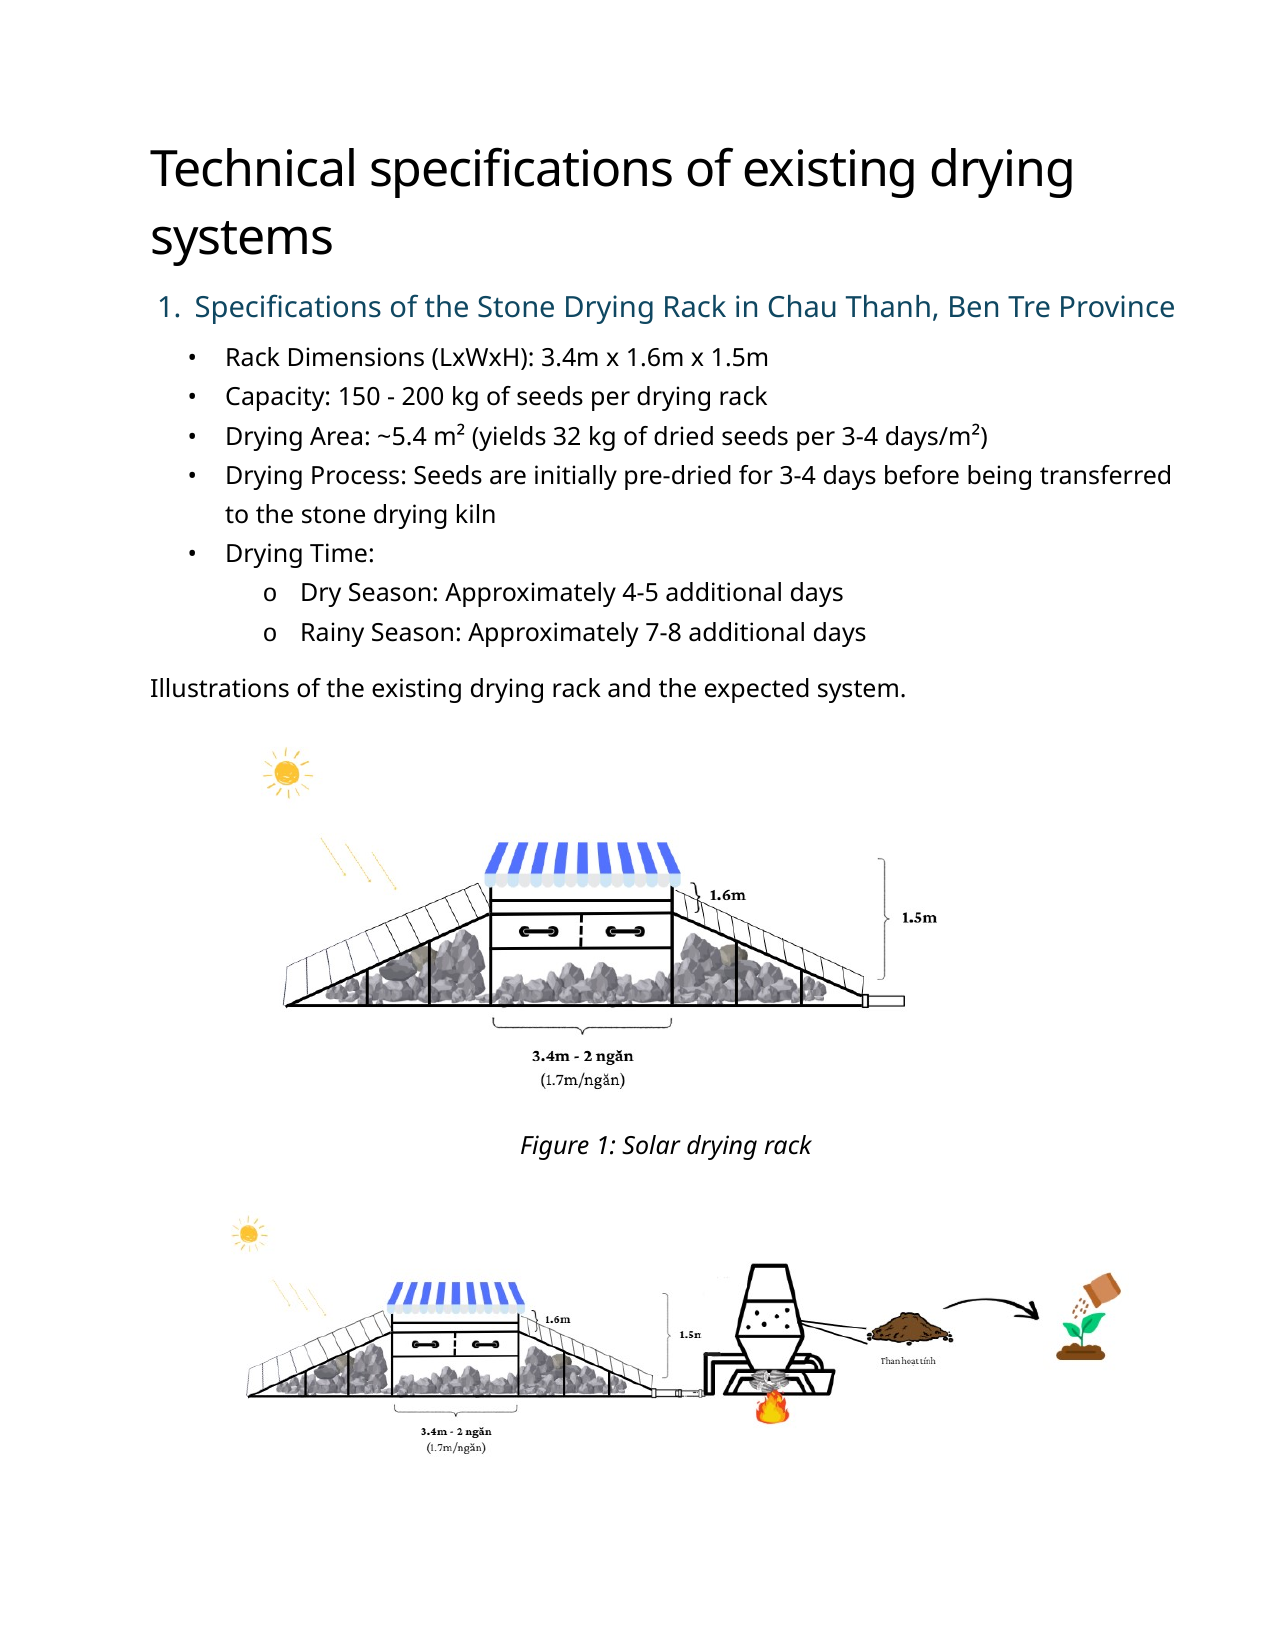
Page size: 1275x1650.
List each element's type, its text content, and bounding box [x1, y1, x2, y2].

picture [150, 726, 1025, 1107]
subtitle Specifications of the Stone Drying Rack in Chau Thanh, Ben Tre Province [157, 286, 1181, 326]
list Dry Season: Approximately 4-5 additional days [262, 575, 1181, 609]
list Rainy Season: Approximately 7-8 additional days [262, 614, 1181, 648]
list Rack Dimensions (LxWxH): 3.4m x 1.6m x 1.5m [187, 340, 1181, 374]
list Drying Time: [187, 536, 1181, 570]
list Drying Area: ~5.4 m² (yields 32 kg of dried seeds per 3-4 days/m²) [187, 418, 1181, 452]
list Drying Process: Seeds are initially pre-dried for 3-4 days before being transferred to the stone drying kiln [187, 457, 1181, 531]
title Technical specifications of existing drying systems [150, 133, 1181, 269]
list Capacity: 150 - 200 kg of seeds per drying rack [187, 379, 1181, 413]
picture [202, 1167, 1130, 1469]
text Illustrations of the existing drying rack and the expected system. [150, 670, 1181, 704]
